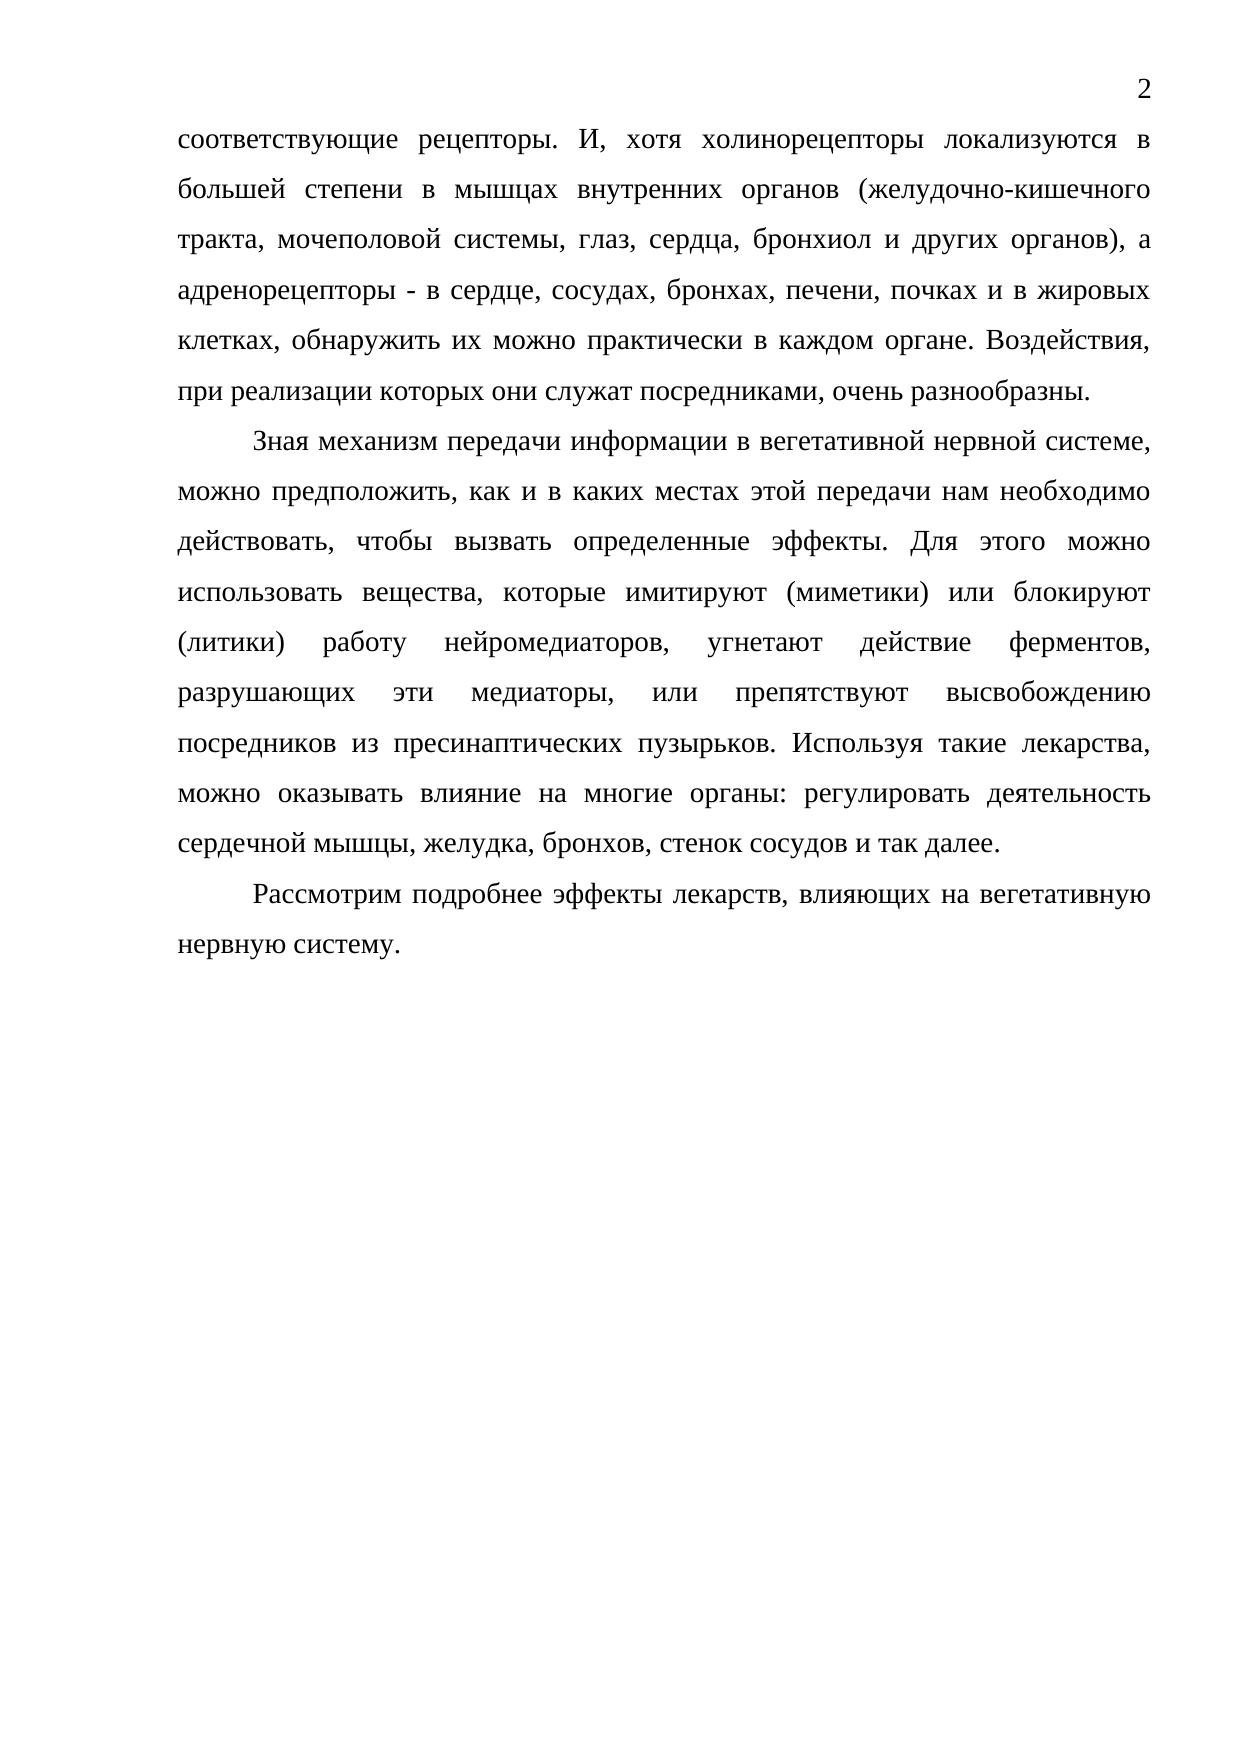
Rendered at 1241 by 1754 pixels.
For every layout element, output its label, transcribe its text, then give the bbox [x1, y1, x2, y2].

text Рассмотрим подробнее эффекты лекарств, влияющих на вегетативную нервную систему. [177, 876, 1152, 959]
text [177, 121, 1152, 406]
text Зная механизм передачи информации в вегетативной нервной системе, можно предположить, как и в каких местах этой передачи нам необходимо действовать, чтобы вызвать определенные эффекты. Для этого можно использовать вещества, которые имитируют (миметики) или блокируют (литики) работу нейромедиаторов, угнетают действие ферментов, разрушающих эти медиаторы, или препятствуют высвобождению посредников из пресинаптических пузырьков. Используя такие лекарства, можно оказывать влияние на многие органы: регулировать деятельность сердечной мышцы, желудка, бронхов, стенок сосудов и так далее. [177, 423, 1152, 859]
